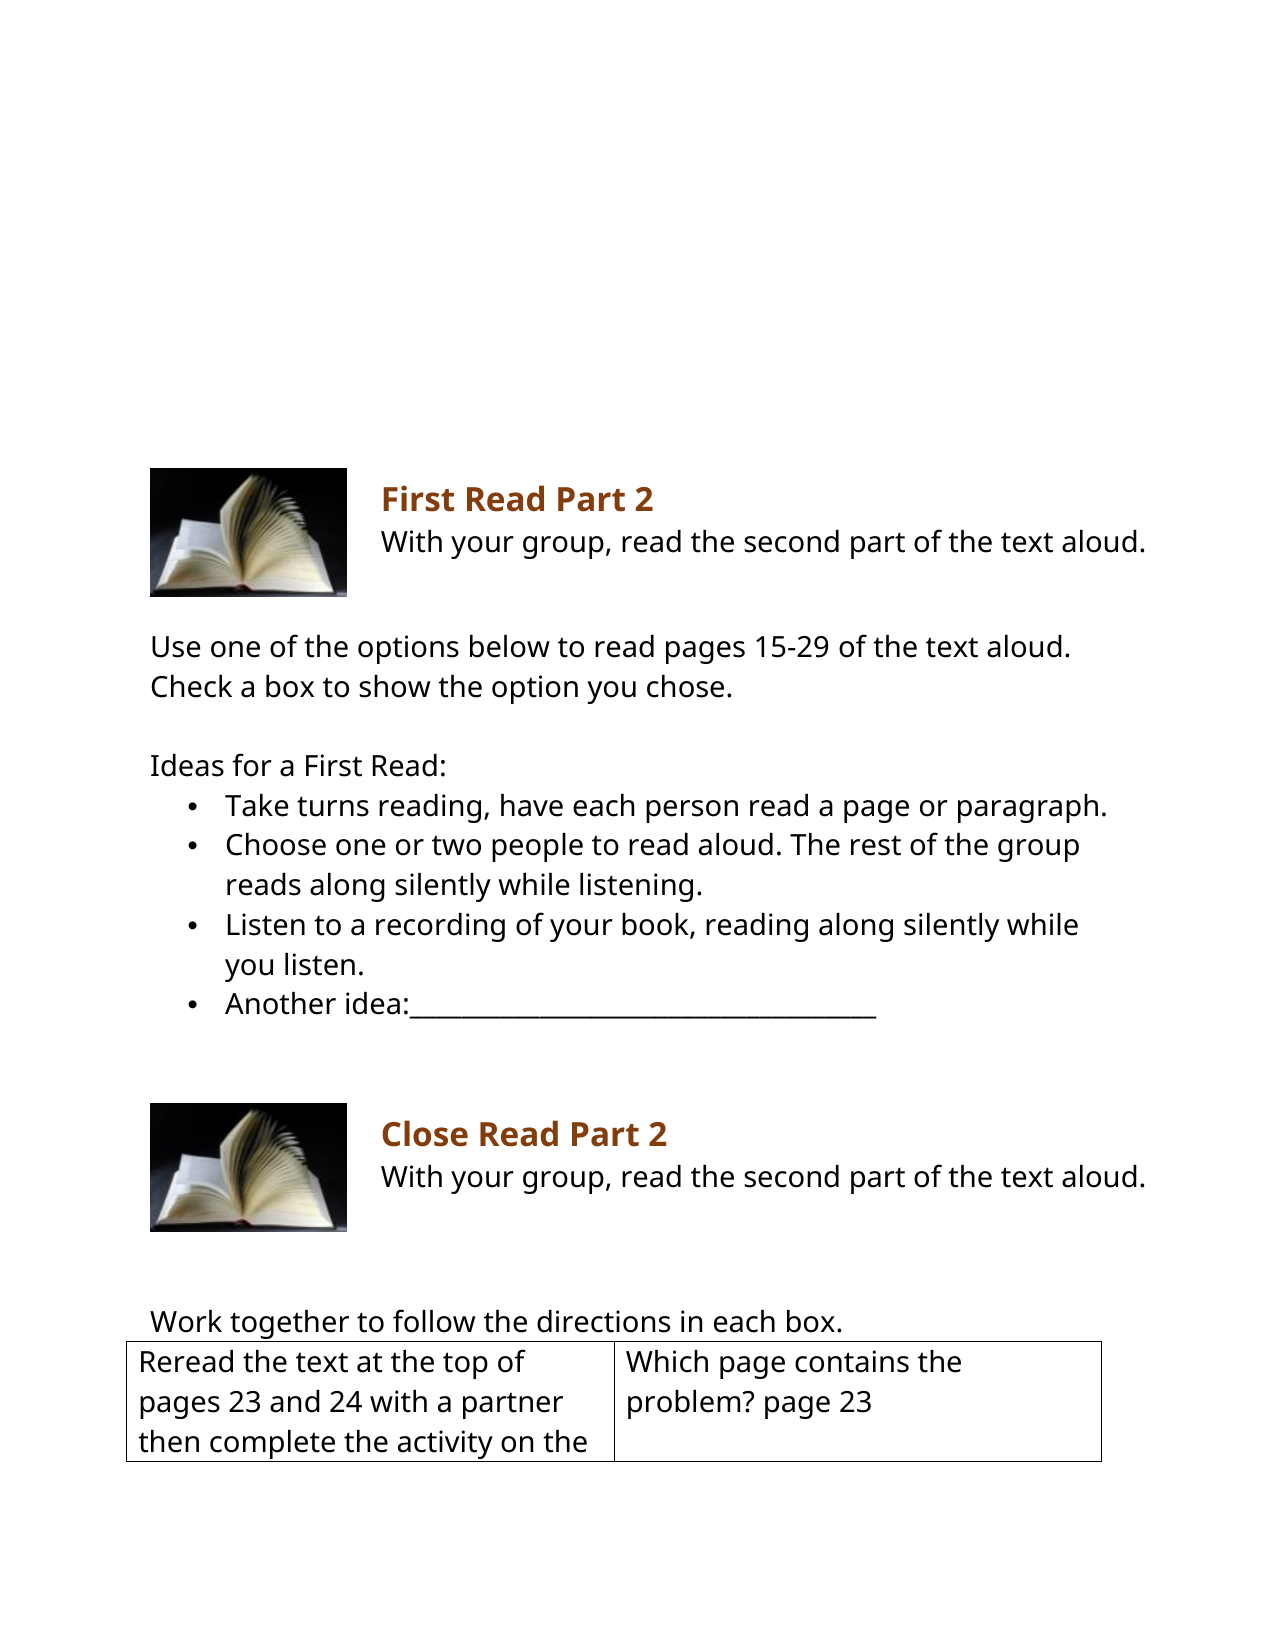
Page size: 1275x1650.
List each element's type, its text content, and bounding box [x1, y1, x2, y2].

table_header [127, 1342, 614, 1461]
list Take turns reading, have each person read a page or paragraph. [187, 785, 1125, 825]
picture [150, 468, 347, 597]
text Use one of the options below to read pages 15-29 of the text aloud. Check a box to show the option you chose. [150, 626, 1125, 706]
text Ideas for a First Read: [150, 745, 1125, 785]
text Work together to follow the directions in each box. [150, 1301, 1125, 1341]
list Choose one or two people to read aloud. The rest of the group reads along silently while listening. [187, 825, 1125, 904]
list Listen to a recording of your book, reading along silently while you listen. [187, 904, 1125, 983]
list Another idea:____________________________________ [187, 983, 1125, 1023]
picture [150, 1103, 347, 1232]
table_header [615, 1342, 1101, 1461]
